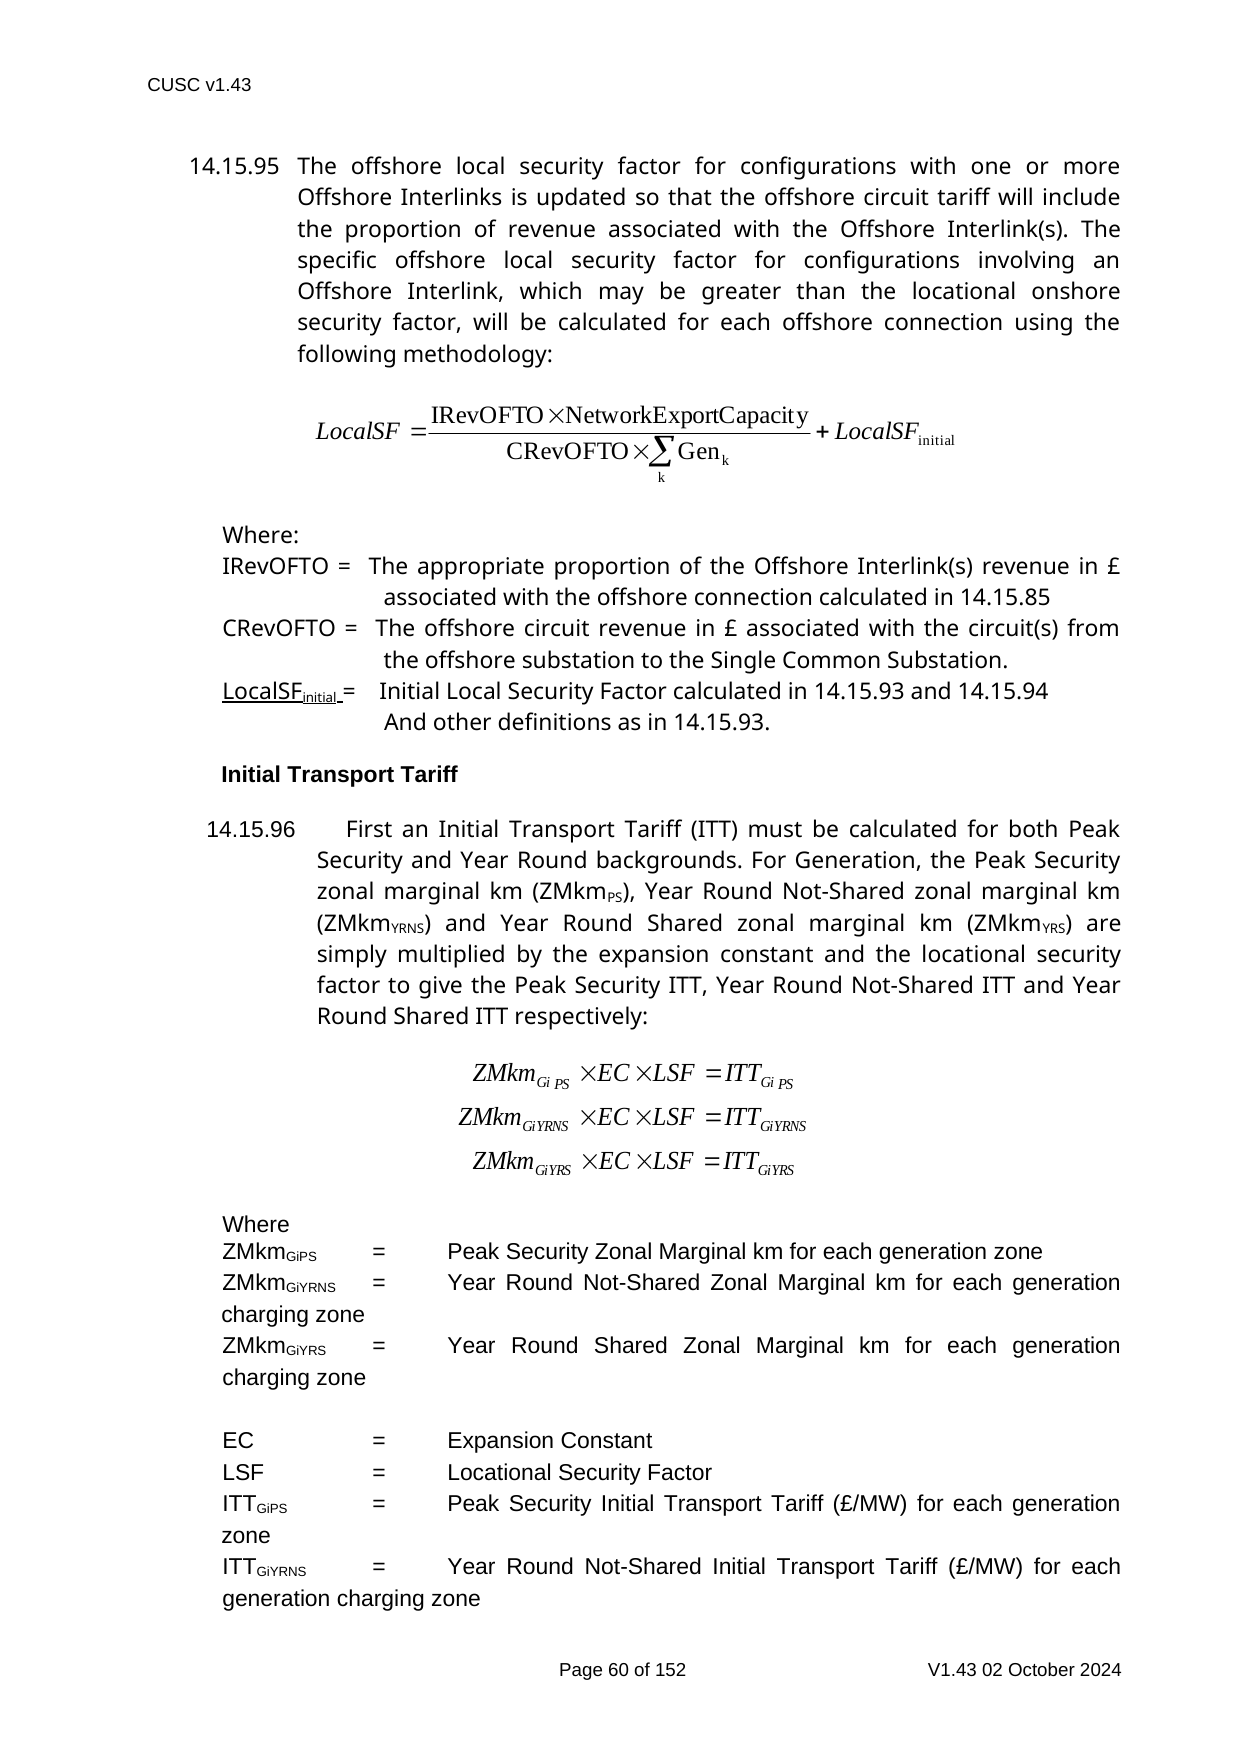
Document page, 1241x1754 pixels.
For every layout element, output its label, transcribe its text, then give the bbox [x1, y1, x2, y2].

text ZMkmGiPS = Peak Security Zonal Marginal km for each generation zone ZMkmGiYRNS = Year Round Not-Shared Zonal Marginal km for each generation charging zone [221, 1238, 1121, 1327]
text ITTGiYRNS = Year Round Not-Shared Initial Transport Tariff (£/MW) for each generation charging zone [222, 1553, 1121, 1611]
text Where: [147, 519, 1121, 550]
text LSF = Locational Security Factor [147, 1458, 1121, 1485]
subtitle Initial Transport Tariff [221, 761, 1121, 788]
text LocalSFinitial = Initial Local Security Factor calculated in 14.15.93 and 14.15.94 [147, 675, 1121, 706]
text And other definitions as in 14.15.93. [372, 706, 1121, 737]
text CRevOFTO = The offshore circuit revenue in £ associated with the circuit(s) from the offshore substation to the Single Common Substation. [222, 612, 1121, 675]
text IRevOFTO = The appropriate proportion of the Offshore Interlink(s) revenue in £ associated with the offshore connection calculated in 14.15.85 [222, 550, 1121, 612]
text Where [147, 1211, 1121, 1238]
text ZMkmGiYRS = Year Round Shared Zonal Marginal km for each generation charging zone [222, 1332, 1121, 1390]
list First an Initial Transport Tariff (ITT) must be calculated for both Peak Security and Year Round backgrounds. For Generation, the Peak Security zonal marginal km (ZMkmPS), Year Round Not-Shared zonal marginal km (ZMkmYRNS) and Year Round Shared zonal marginal km (ZMkmYRS) are simply multiplied by the expansion constant and the locational security factor to give the Peak Security ITT, Year Round Not-Shared ITT and Year Round Shared ITT respectively: [206, 813, 1121, 1031]
text 14.15.95 The offshore local security factor for configurations with one or more Offshore Interlinks is updated so that the offshore circuit tariff will include the proportion of revenue associated with the Offshore Interlink(s). The specific offshore local security factor for configurations involving an Offshore Interlink, which may be greater than the locational onshore security factor, will be calculated for each offshore connection using the following methodology: [147, 150, 1121, 369]
text EC = Expansion Constant [147, 1427, 1121, 1453]
text ITTGiPS = Peak Security Initial Transport Tariff (£/MW) for each generation zone [221, 1490, 1121, 1548]
